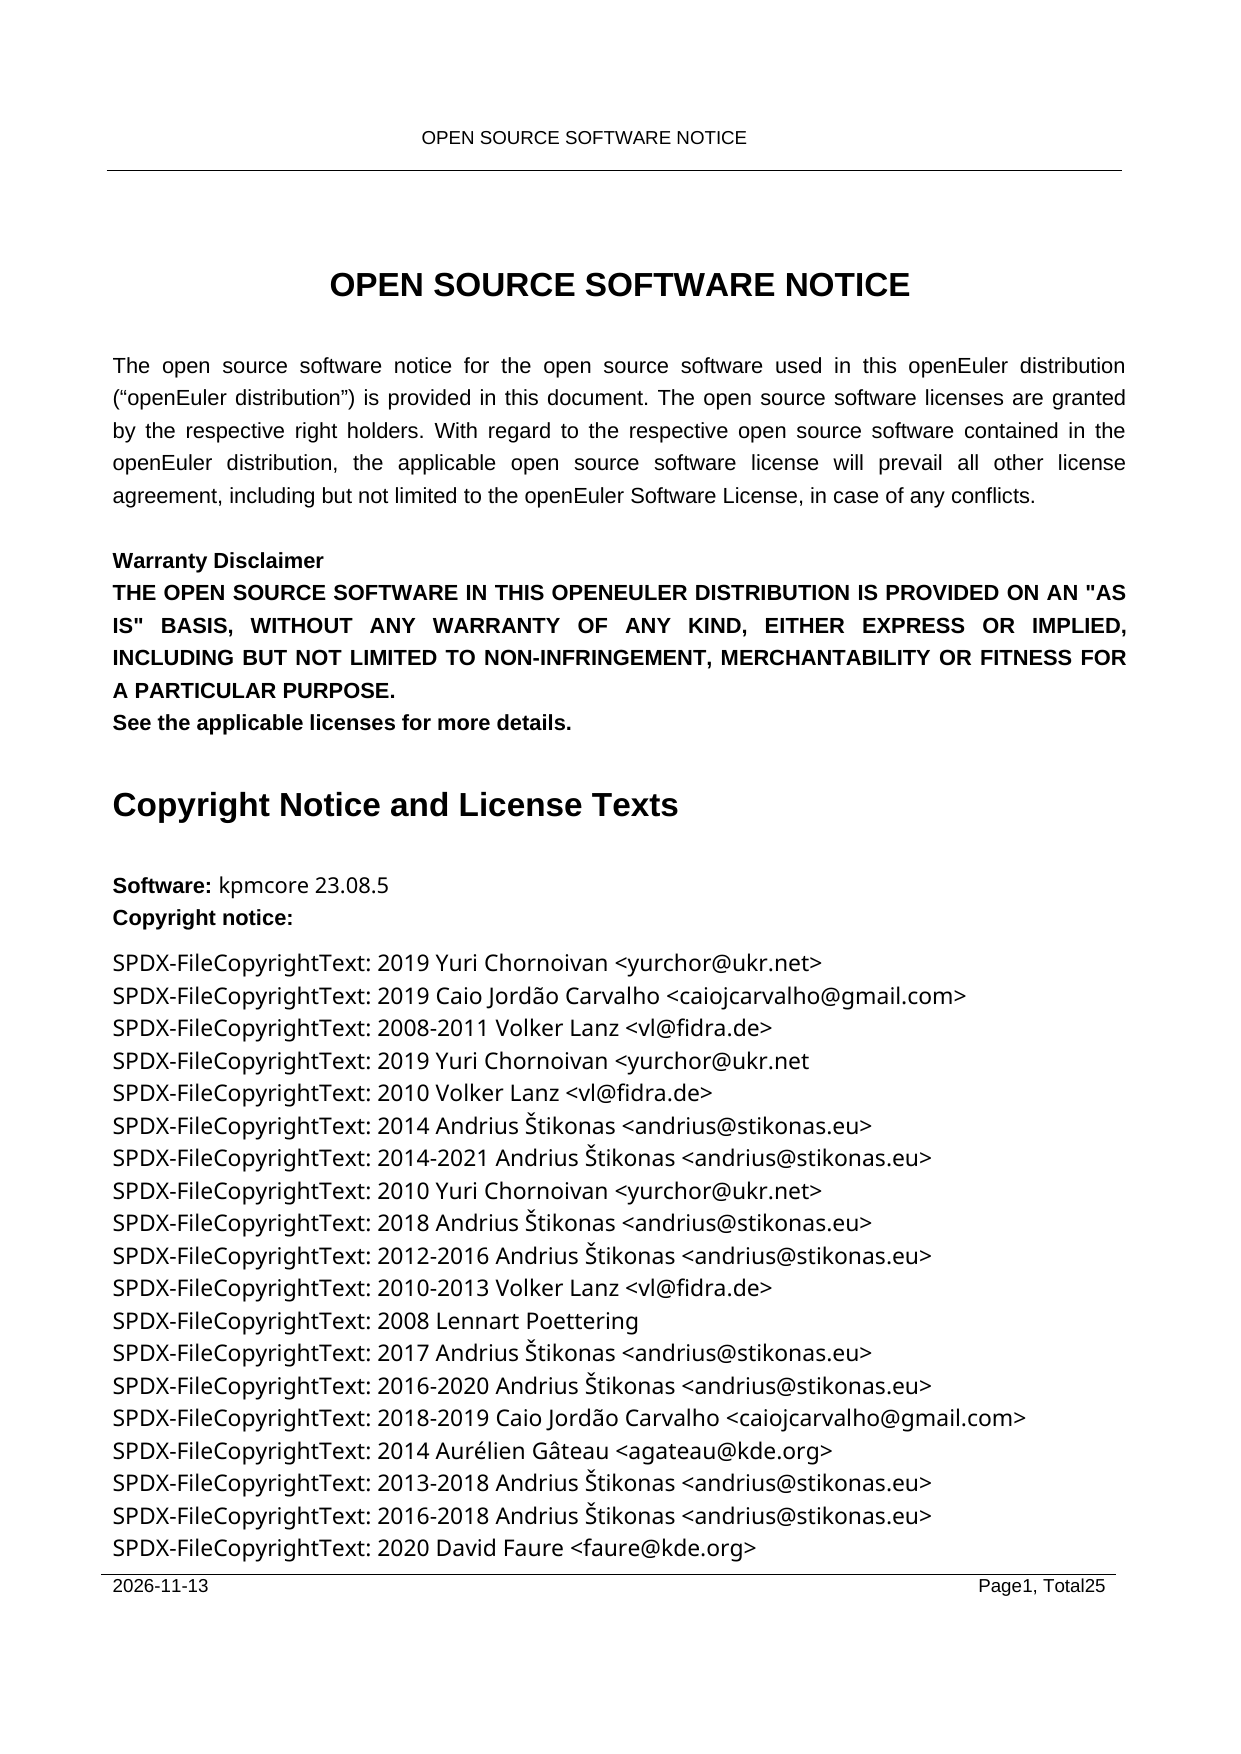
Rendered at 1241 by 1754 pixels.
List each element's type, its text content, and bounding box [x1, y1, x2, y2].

text The open source software notice for the open source software used in this openEuler distribution (“openEuler distribution”) is provided in this document. The open source software licenses are granted by the respective right holders. With regard to the respective open source software contained in the openEuler distribution, the applicable open source software license will prevail all other license agreement, including but not limited to the openEuler Software License, in case of any conflicts. [112, 349, 1128, 511]
text OPEN SOURCE SOFTWARE NOTICE [112, 251, 1128, 316]
text Copyright Notice and License Texts [112, 771, 1128, 836]
title Software: kpmcore 23.08.5 [112, 869, 1128, 901]
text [112, 947, 1128, 1564]
text Copyright notice: [112, 901, 1128, 934]
text Warranty Disclaimer [112, 544, 1128, 576]
text THE OPEN SOURCE SOFTWARE IN THIS OPENEULER DISTRIBUTION IS PROVIDED ON AN "AS IS" BASIS, WITHOUT ANY WARRANTY OF ANY KIND, EITHER EXPRESS OR IMPLIED, INCLUDING BUT NOT LIMITED TO NON-INFRINGEMENT, MERCHANTABILITY OR FITNESS FOR A PARTICULAR PURPOSE. See the applicable licenses for more details. [112, 576, 1128, 739]
